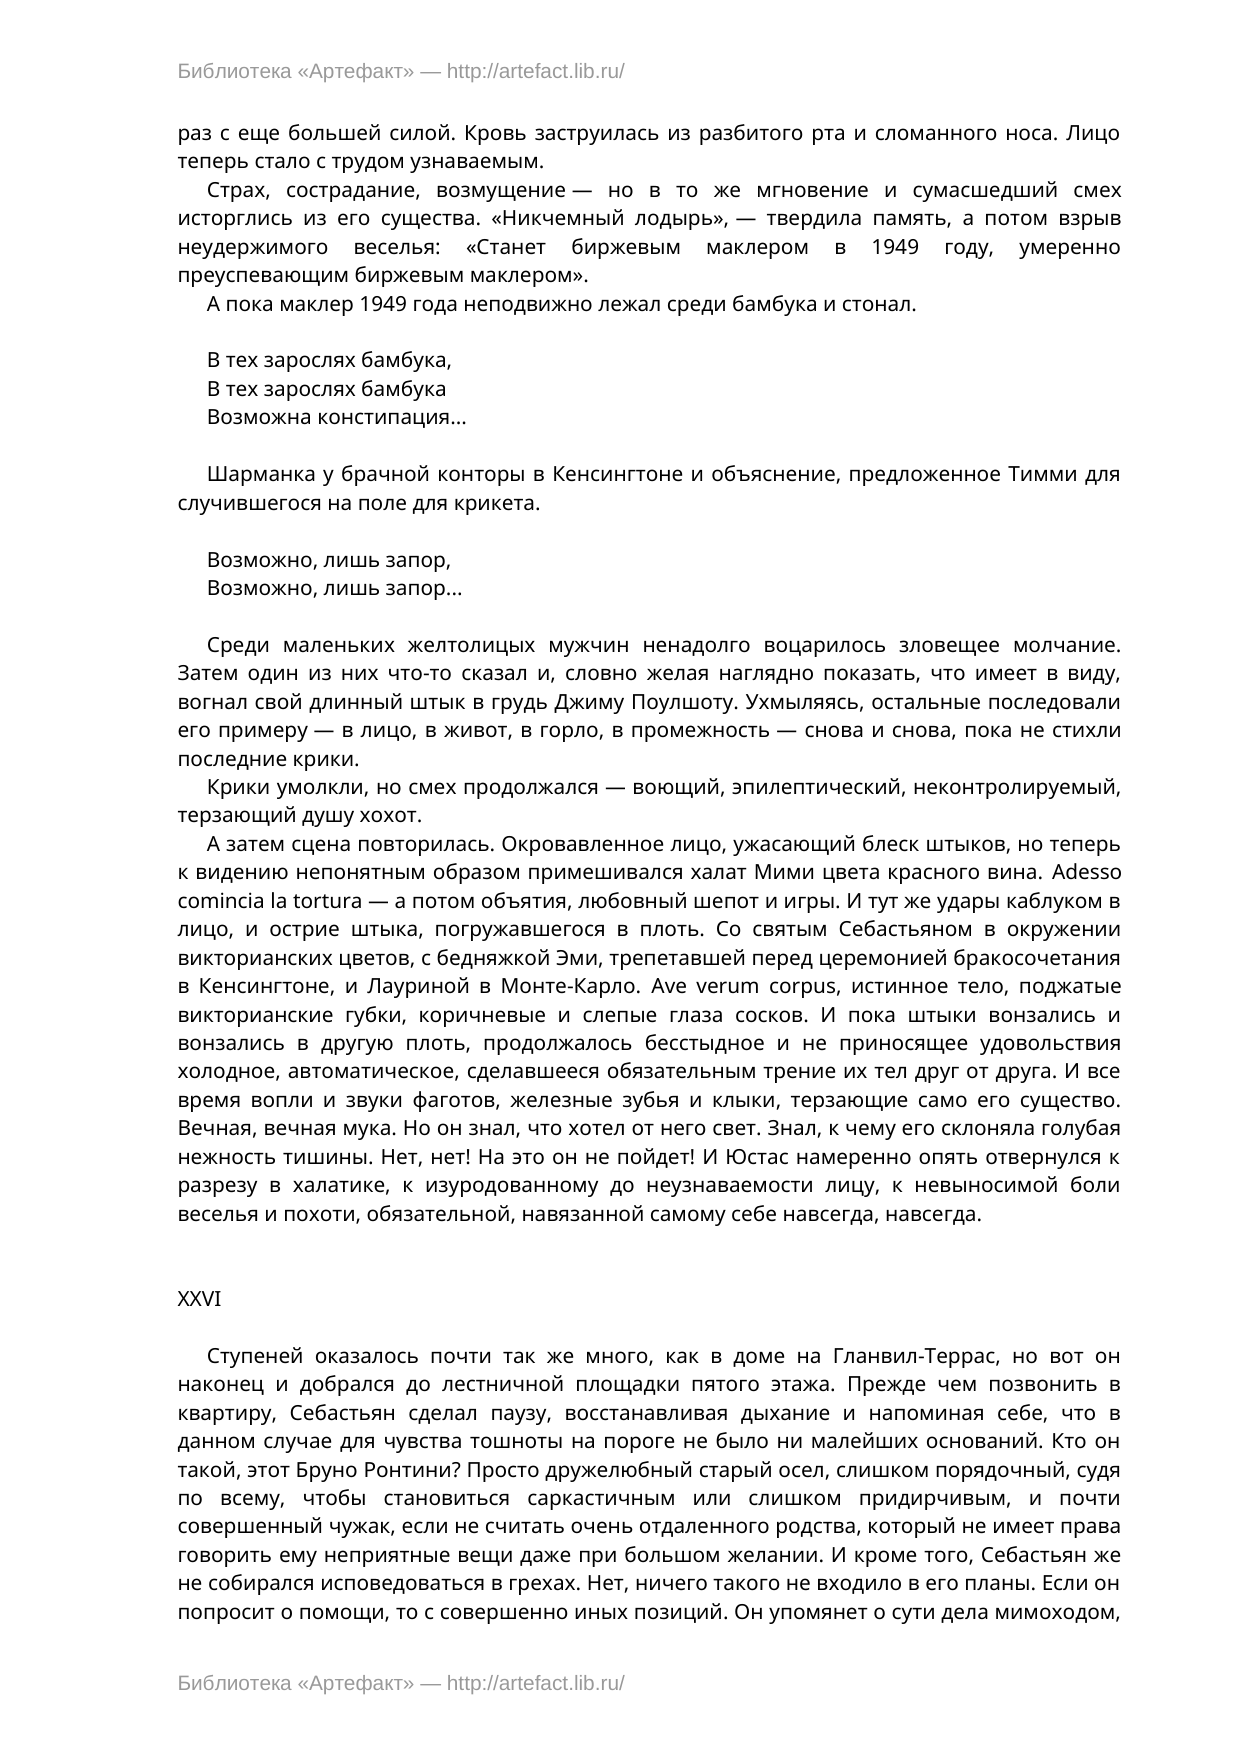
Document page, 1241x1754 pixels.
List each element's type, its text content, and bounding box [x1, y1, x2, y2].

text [177, 1341, 1122, 1625]
text Возможно, лишь запор... [177, 573, 1122, 602]
text Страх, сострадание, возмущение — но в то же мгновение и сумасшедший смех исторглись из его существа. «Никчемный лодырь», — твердила память, а потом взрыв неудержимого веселья: «Станет биржевым маклером в 1949 году, умеренно преуспевающим биржевым маклером». [177, 175, 1122, 289]
text Шарманка у брачной конторы в Кенсингтоне и объяснение, предложенное Тимми для случившегося на поле для крикета. [177, 459, 1122, 516]
text В тех зарослях бамбука [177, 374, 1122, 402]
text Возможно, лишь запор, [177, 545, 1122, 573]
subtitle XXVI [177, 1284, 1122, 1312]
text Возможна констипация... [177, 402, 1122, 431]
text Крики умолкли, но смех продолжался — воющий, эпилептический, неконтролируемый, терзающий душу хохот. [177, 772, 1122, 829]
text В тех зарослях бамбука, [177, 346, 1122, 374]
text Среди маленьких желтолицых мужчин ненадолго воцарилось зловещее молчание. Затем один из них что-то сказал и, словно желая наглядно показать, что имеет в виду, вогнал свой длинный штык в грудь Джиму Поулшоту. Ухмыляясь, остальные последовали его примеру — в лицо, в живот, в горло, в промежность — снова и снова, пока не стихли последние крики. [177, 630, 1122, 772]
text А затем сцена повторилась. Окровавленное лицо, ужасающий блеск штыков, но теперь к видению непонятным образом примешивался халат Мими цвета красного вина. Adesso comincia la tortura — а потом объятия, любовный шепот и игры. И тут же удары каблуком в лицо, и острие штыка, погружавшегося в плоть. Со святым Себастьяном в окружении викторианских цветов, с бедняжкой Эми, трепетавшей перед церемонией бракосочетания в Кенсингтоне, и Лауриной в Монте-Карло. Ave verum corpus, истинное тело, поджатые викторианские губки, коричневые и слепые глаза сосков. И пока штыки вонзались и вонзались в другую плоть, продолжалось бесстыдное и не приносящее удовольствия холодное, автоматическое, сделавшееся обязательным трение их тел друг от друга. И все время вопли и звуки фаготов, железные зубья и клыки, терзающие само его существо. Вечная, вечная мука. Но он знал, что хотел от него свет. Знал, к чему его склоняла голубая нежность тишины. Нет, нет! На это он не пойдет! И Юстас намеренно опять отвернулся к разрезу в халатике, к изуродованному до неузнаваемости лицу, к невыносимой боли веселья и похоти, обязательной, навязанной самому себе навсегда, навсегда. [177, 829, 1122, 1227]
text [177, 118, 1122, 175]
text А пока маклер 1949 года неподвижно лежал среди бамбука и стонал. [177, 289, 1122, 317]
